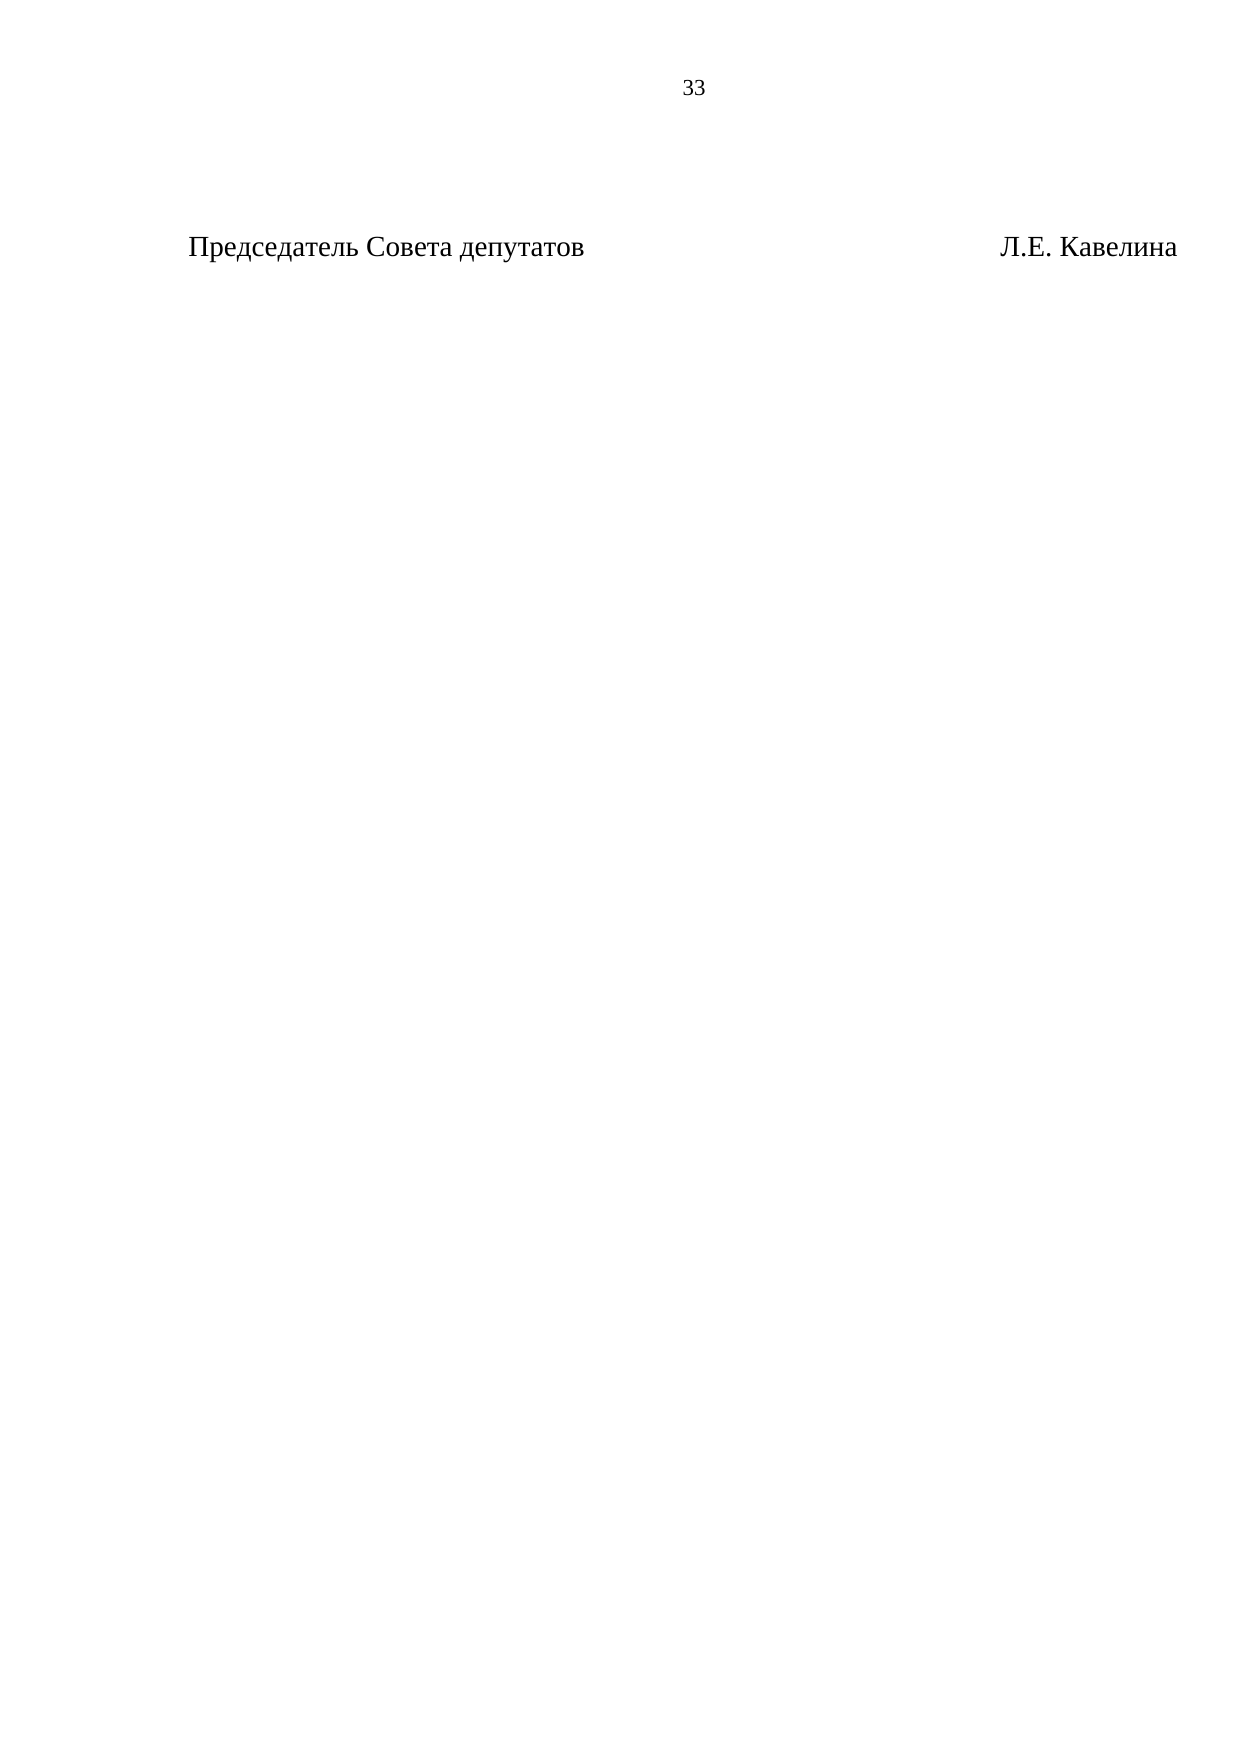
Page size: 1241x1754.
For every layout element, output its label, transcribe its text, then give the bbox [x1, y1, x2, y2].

text Председатель Совета депутатов Л.Е. Кавелина [188, 229, 1181, 262]
